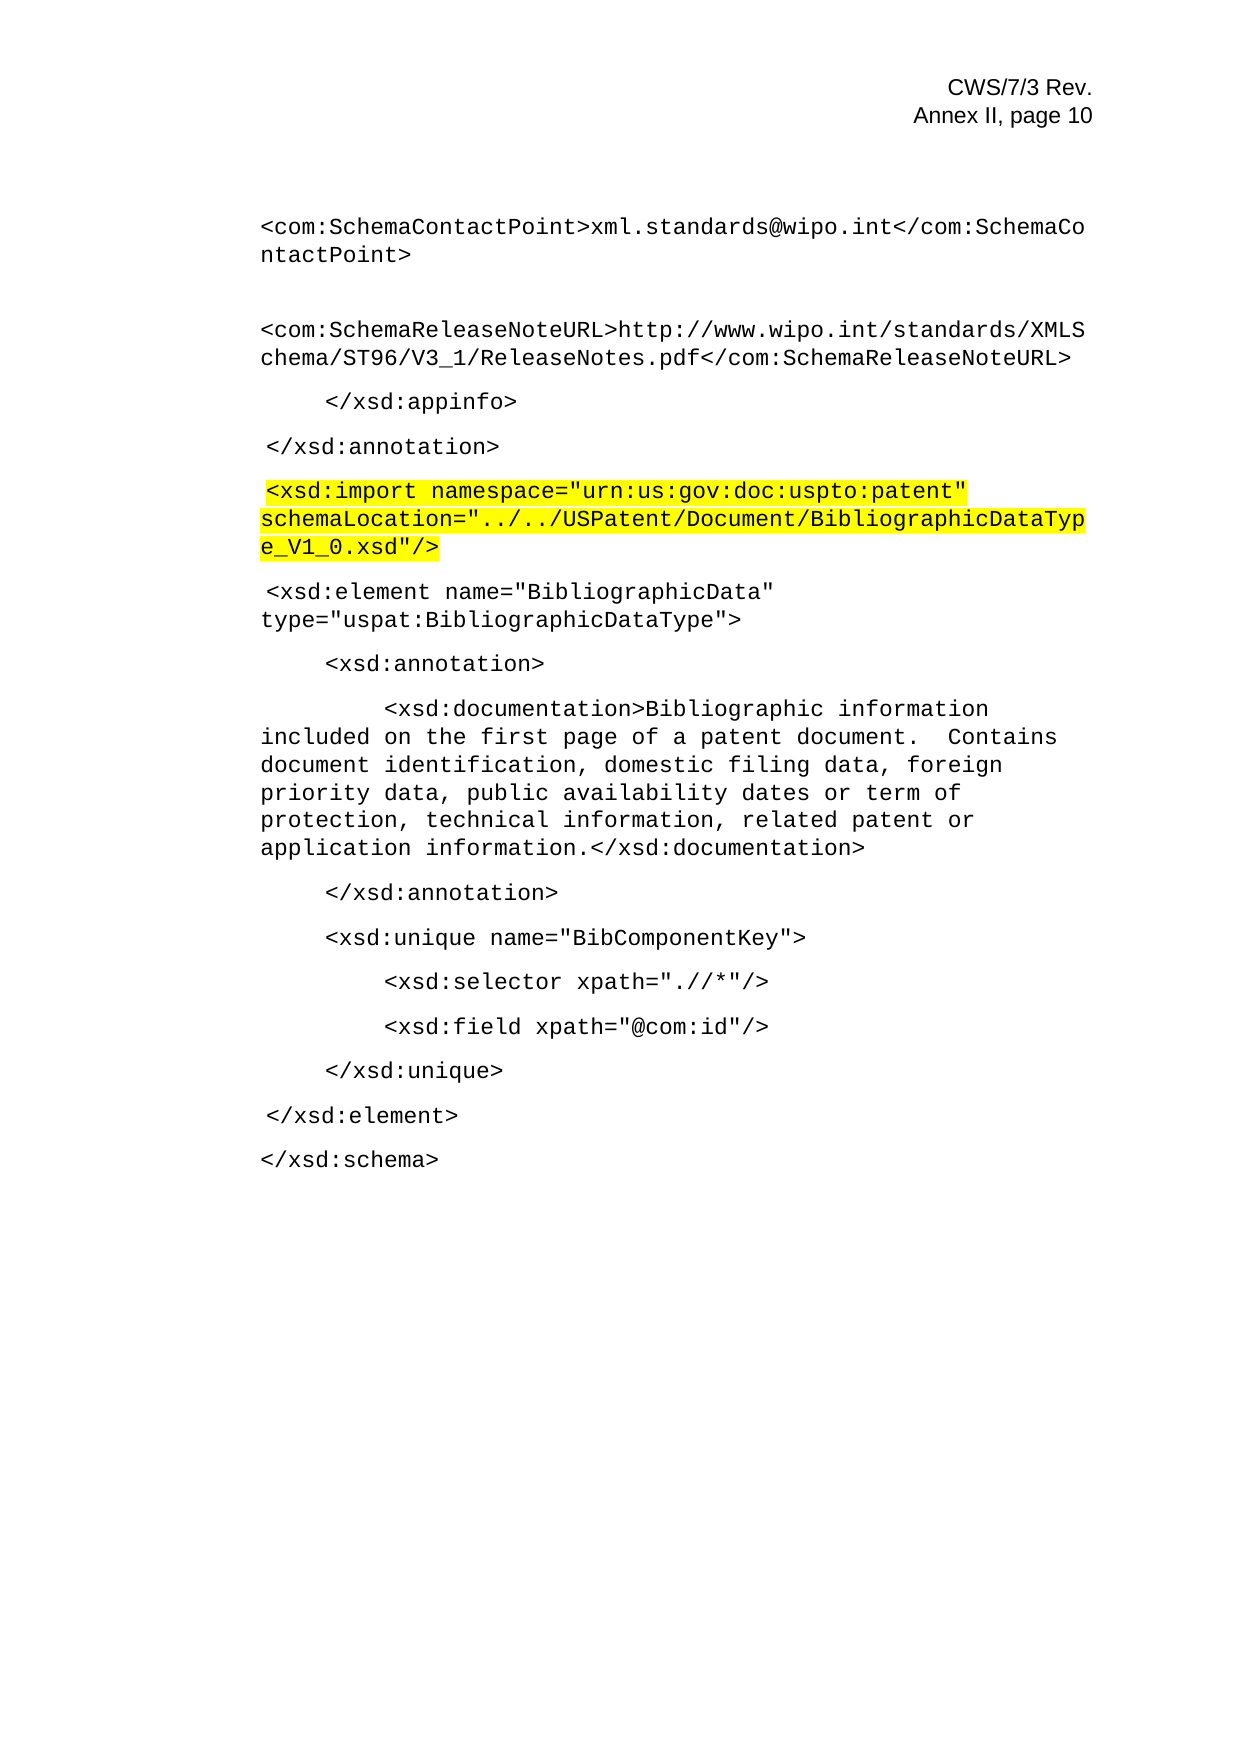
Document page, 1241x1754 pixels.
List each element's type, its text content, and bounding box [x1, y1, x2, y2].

text <xsd:unique name="BibComponentKey"> [260, 926, 1093, 952]
text </xsd:annotation> [260, 435, 1093, 461]
text </xsd:schema> [260, 1149, 1093, 1175]
text <xsd:element name="BibliographicData" type="uspat:BibliographicDataType"> [260, 580, 1093, 634]
text <xsd:annotation> [260, 653, 1093, 678]
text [260, 188, 1093, 269]
text <xsd:field xpath="@com:id"/> [260, 1015, 1093, 1041]
text </xsd:element> [260, 1104, 1093, 1130]
text </xsd:annotation> [260, 881, 1093, 907]
text <xsd:selector xpath=".//*"/> [260, 971, 1093, 996]
text </xsd:unique> [260, 1060, 1093, 1086]
text <com:SchemaReleaseNoteURL>http://www.wipo.int/standards/XMLSchema/ST96/V3_1/ReleaseNotes.pdf</com:SchemaReleaseNoteURL> [260, 288, 1093, 372]
text </xsd:appinfo> [260, 391, 1093, 416]
text <xsd:documentation>Bibliographic information included on the first page of a patent document. Contains document identification, domestic filing data, foreign priority data, public availability dates or term of protection, technical information, related patent or application information.</xsd:documentation> [260, 697, 1093, 863]
text <xsd:import namespace="urn:us:gov:doc:uspto:patent" schemaLocation="../../USPatent/Document/BibliographicDataType_V1_0.xsd"/> [260, 480, 1093, 561]
